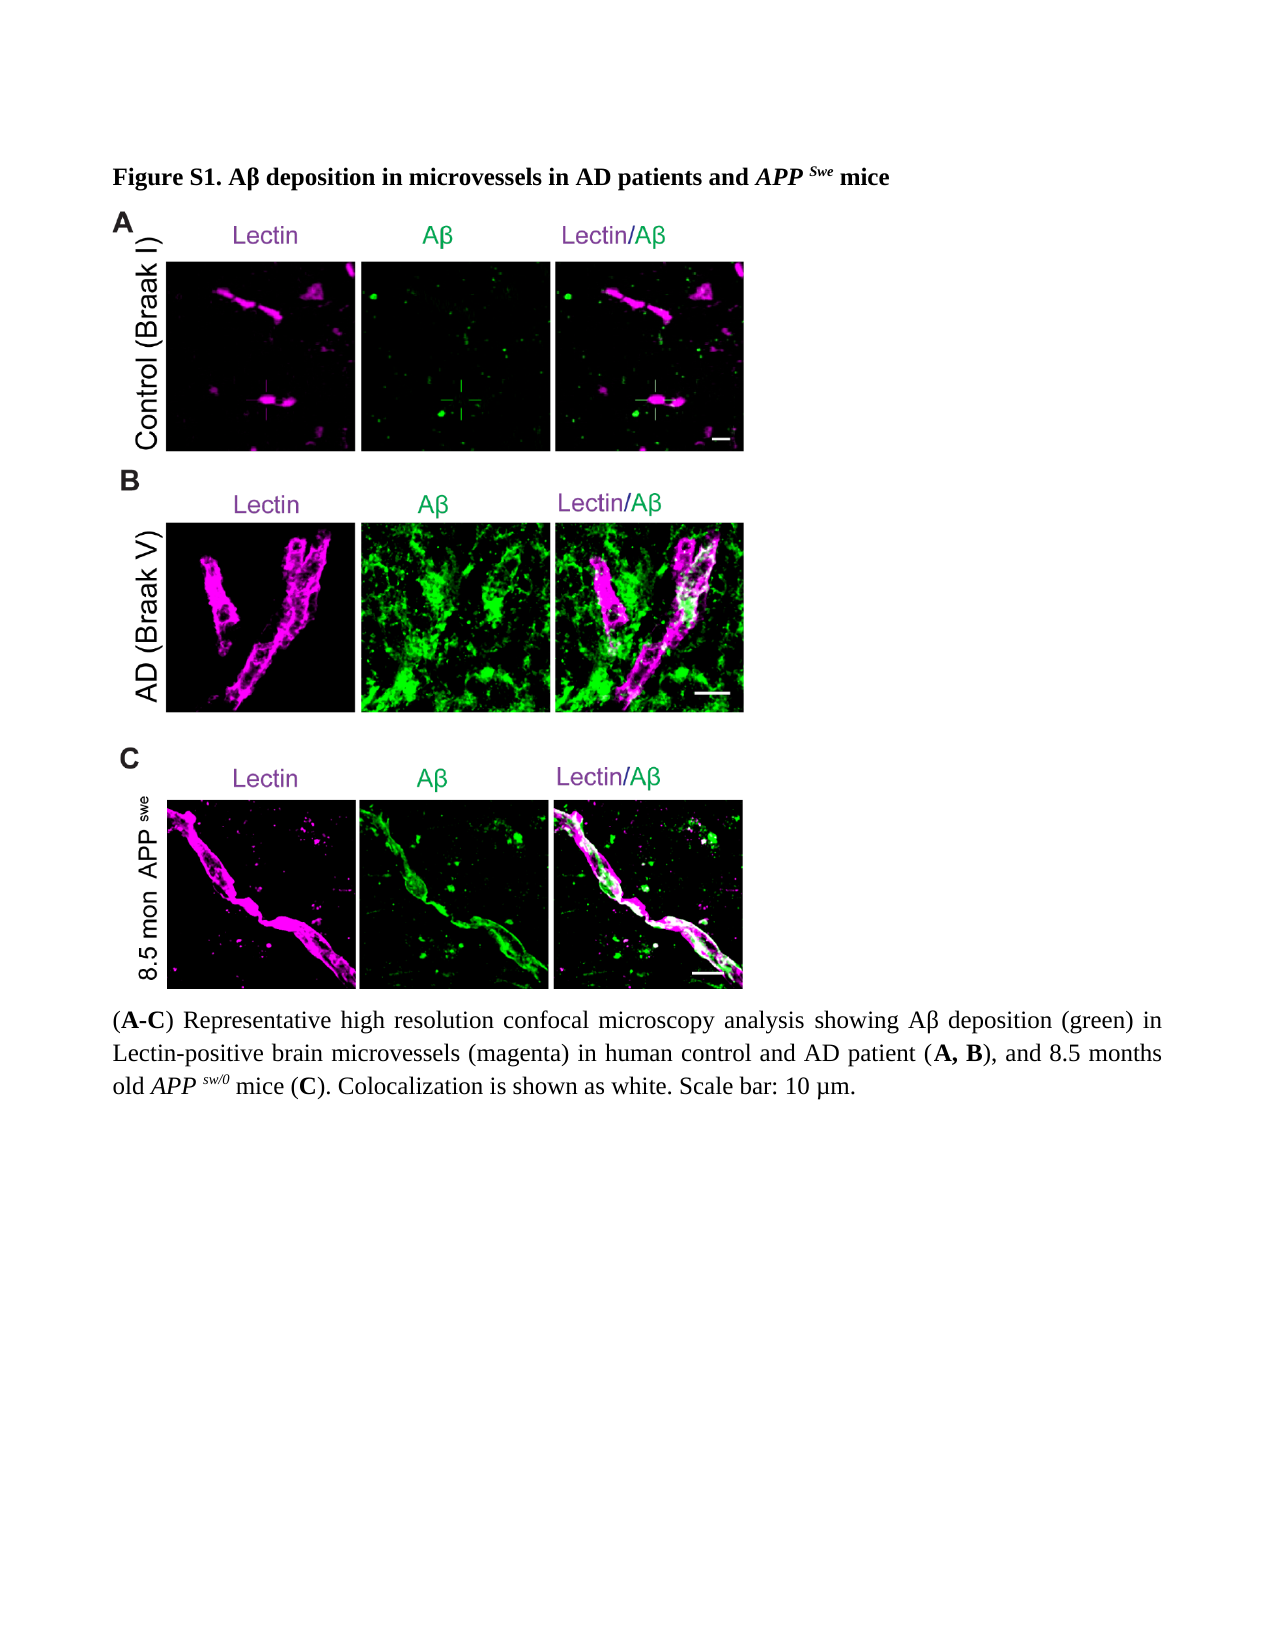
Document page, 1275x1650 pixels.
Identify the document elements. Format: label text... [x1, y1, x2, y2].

text Figure S1. Aβ deposition in microvessels in AD patients and APP Swe mice [112, 162, 1162, 191]
text (A-C) Representative high resolution confocal microscopy analysis showing Aβ deposition (green) in Lectin-positive brain microvessels (magenta) in human control and AD patient (A, B), and 8.5 months old APP sw/0 mice (C). Colocalization is shown as white. Scale bar: 10 µm. [112, 1005, 1162, 1100]
picture [112, 208, 744, 989]
